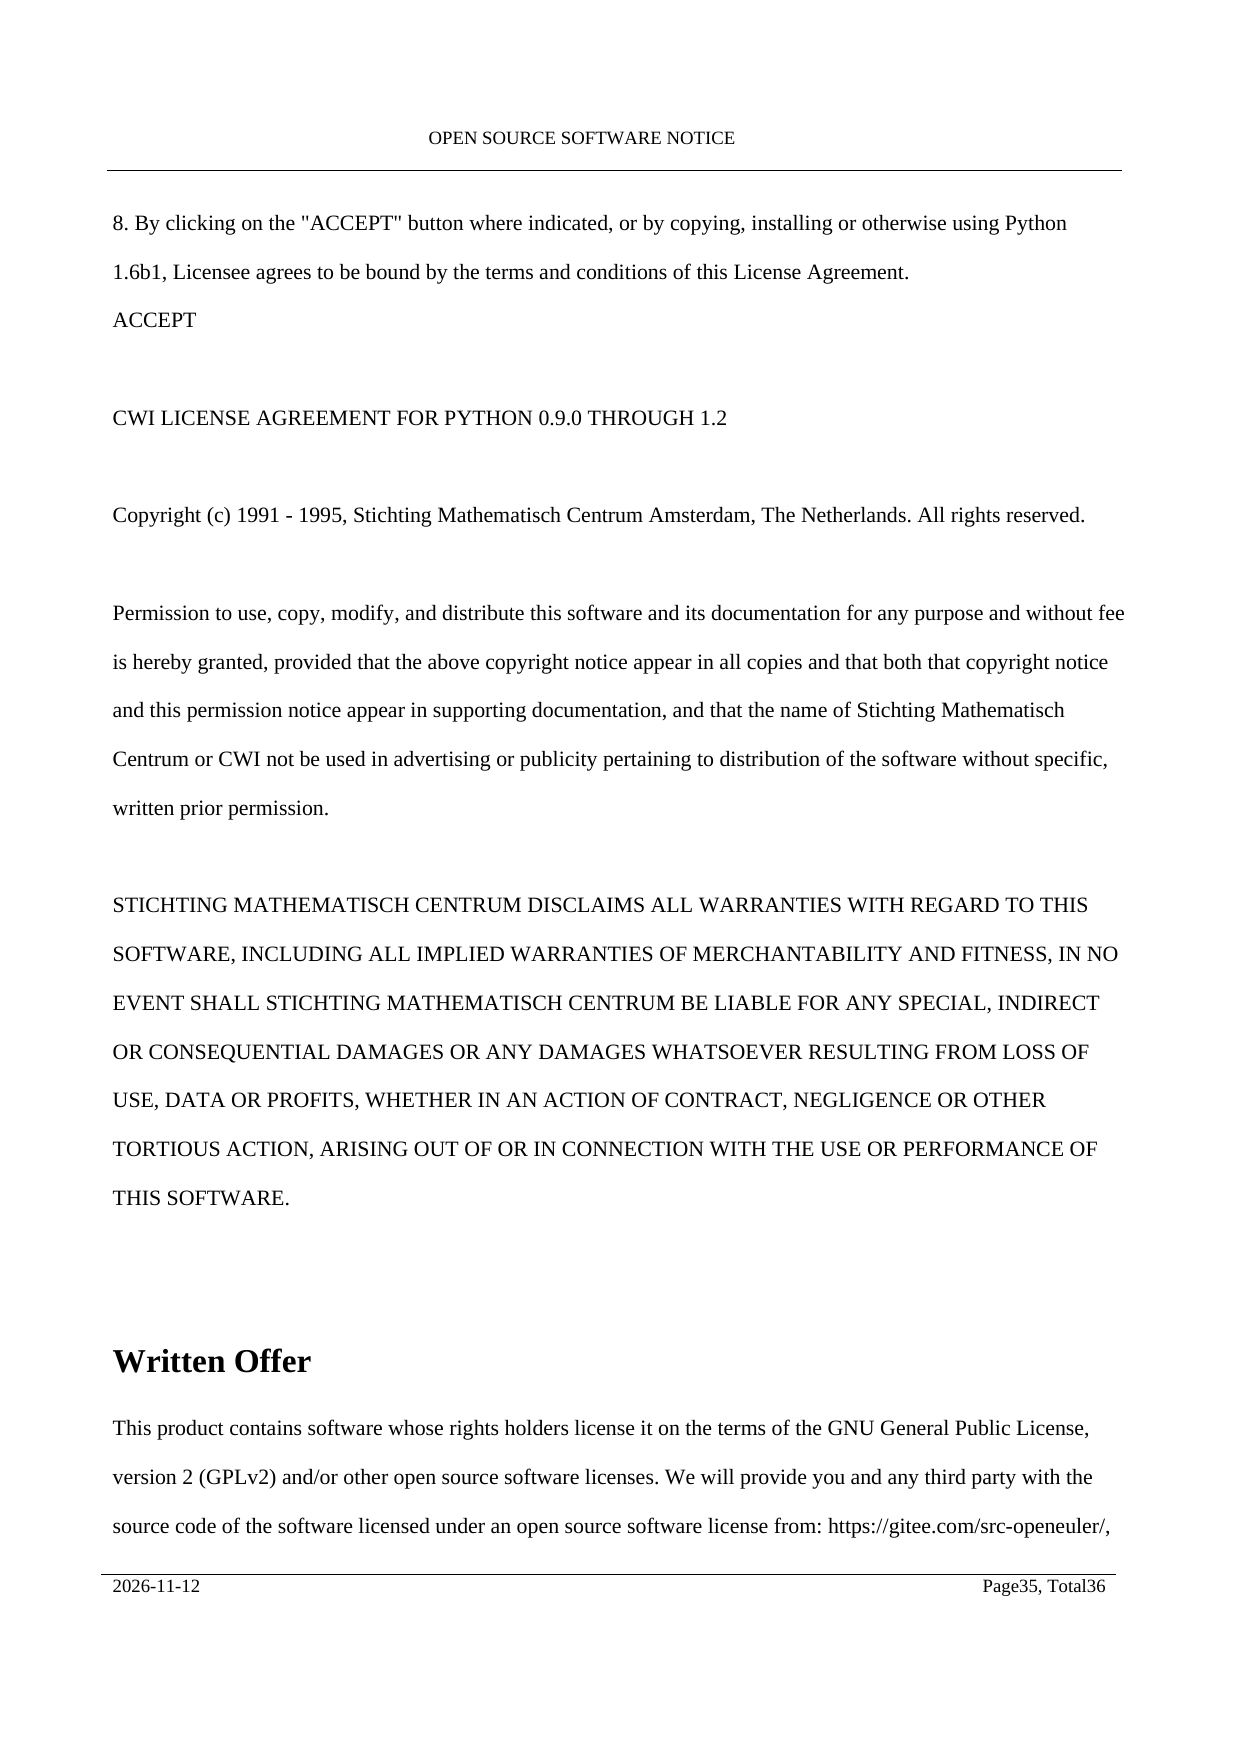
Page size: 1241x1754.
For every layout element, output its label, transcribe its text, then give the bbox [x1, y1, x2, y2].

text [112, 1412, 1128, 1542]
text Written Offer [112, 1328, 1128, 1393]
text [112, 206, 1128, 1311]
